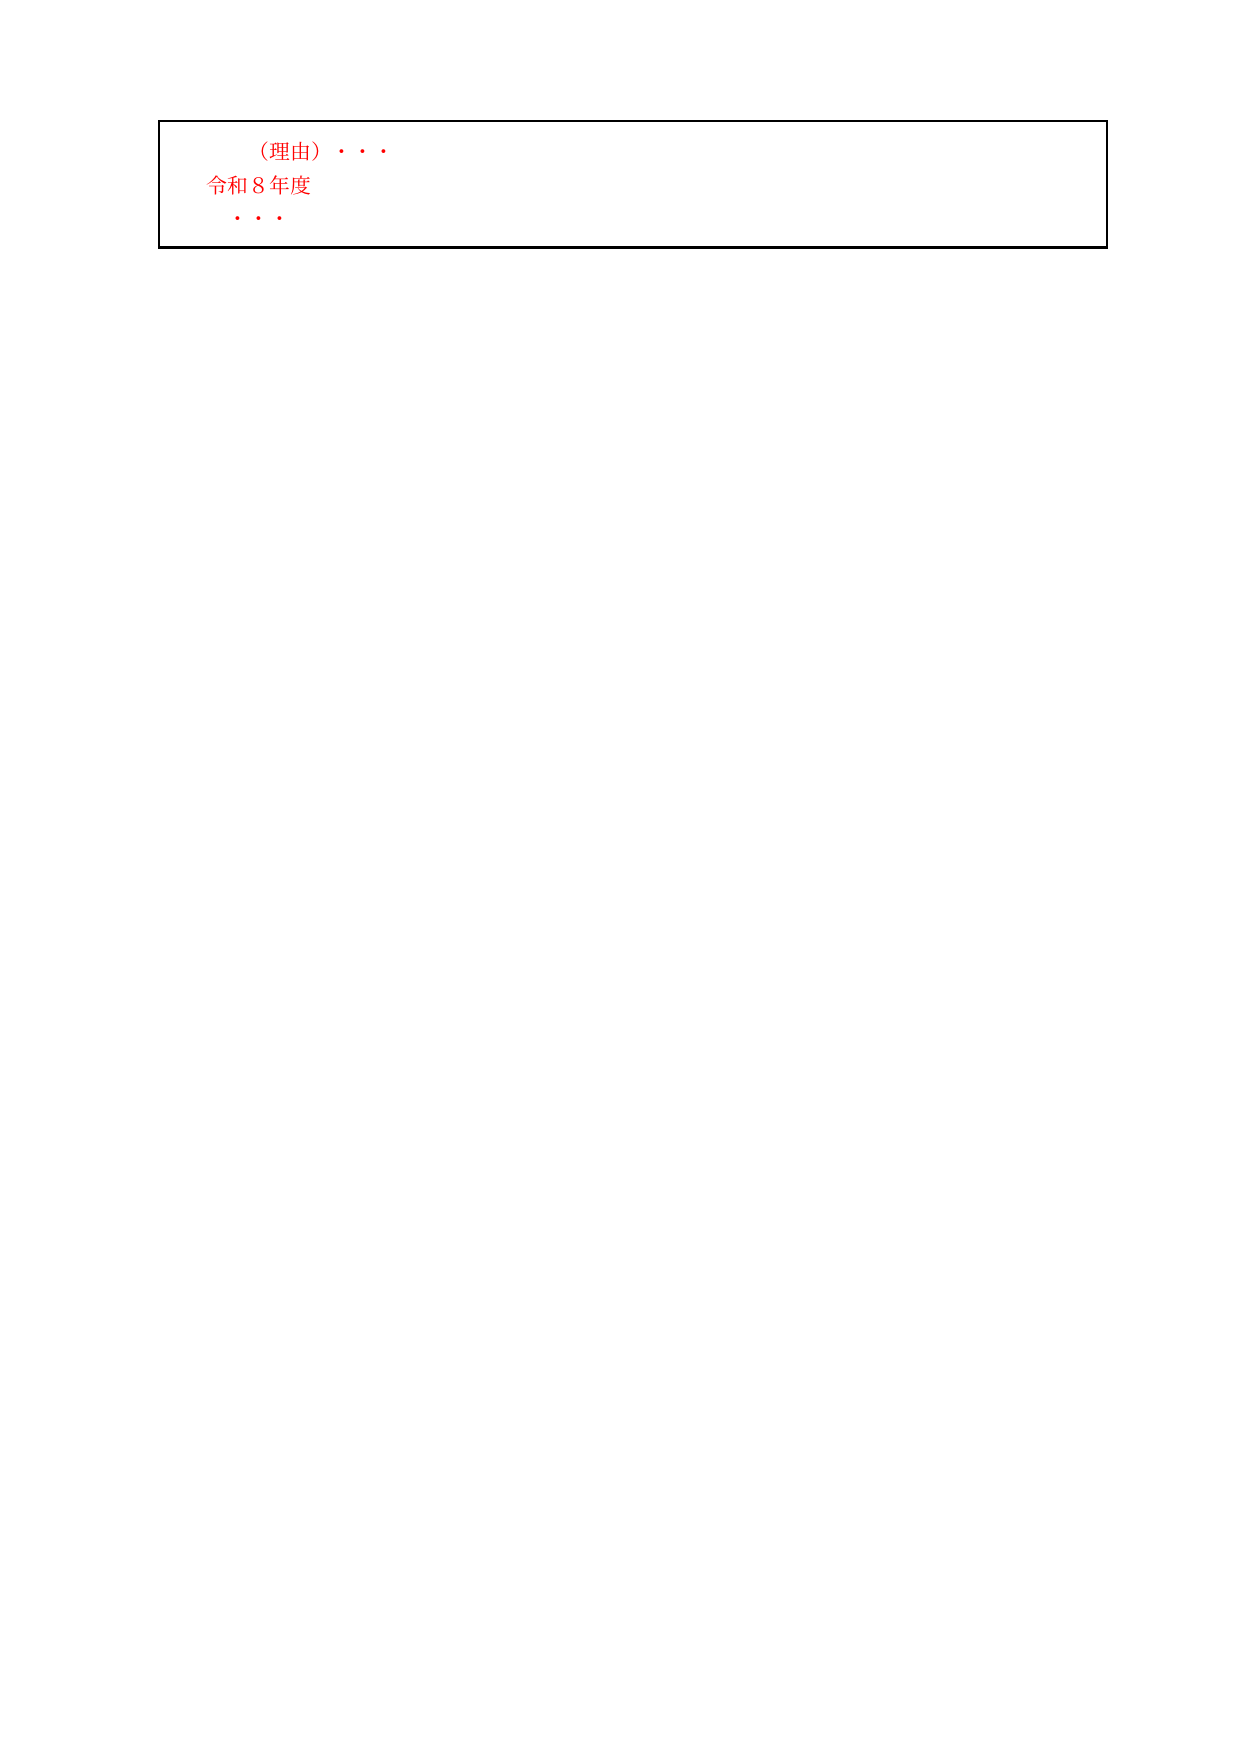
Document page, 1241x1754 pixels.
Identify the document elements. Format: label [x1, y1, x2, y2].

table_header [160, 122, 1106, 246]
